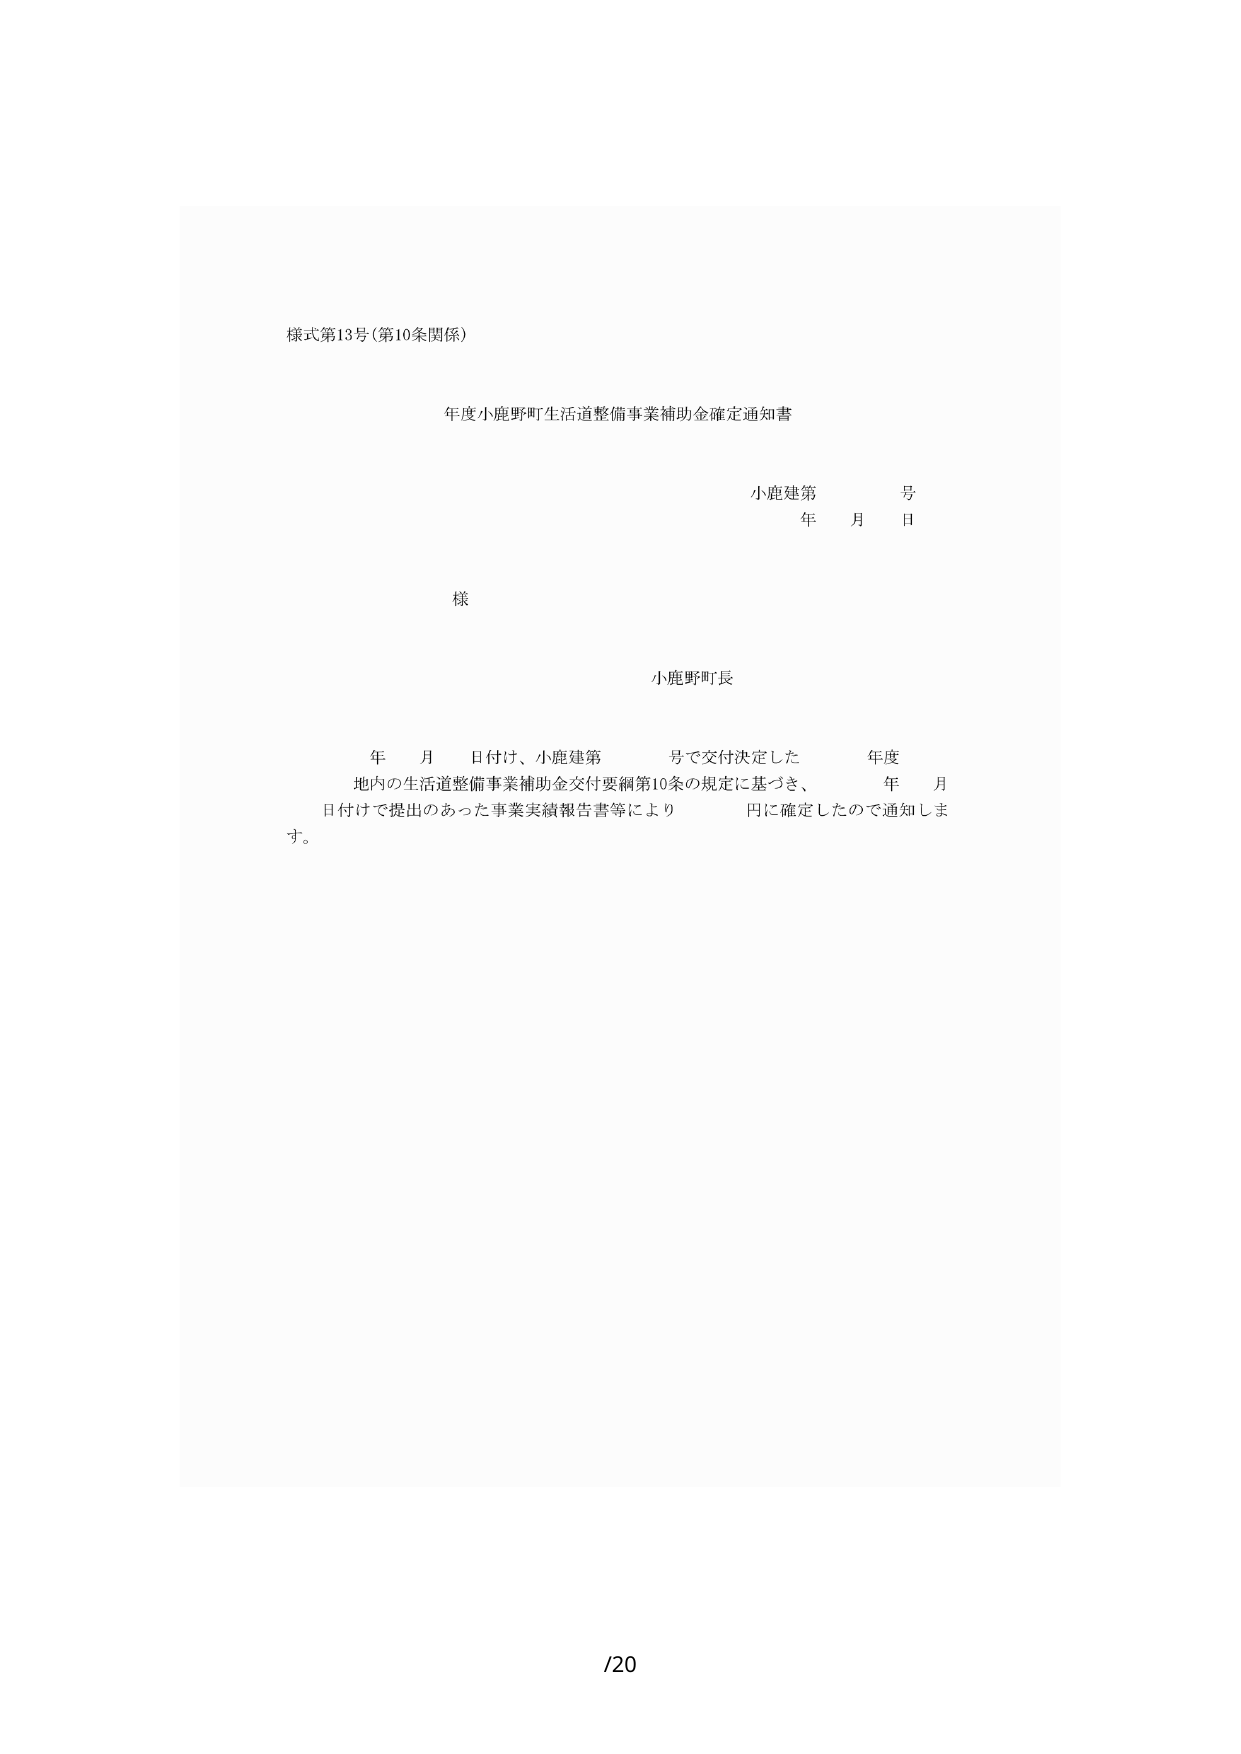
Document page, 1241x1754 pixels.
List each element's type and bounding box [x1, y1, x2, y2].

picture [179, 206, 1061, 1487]
